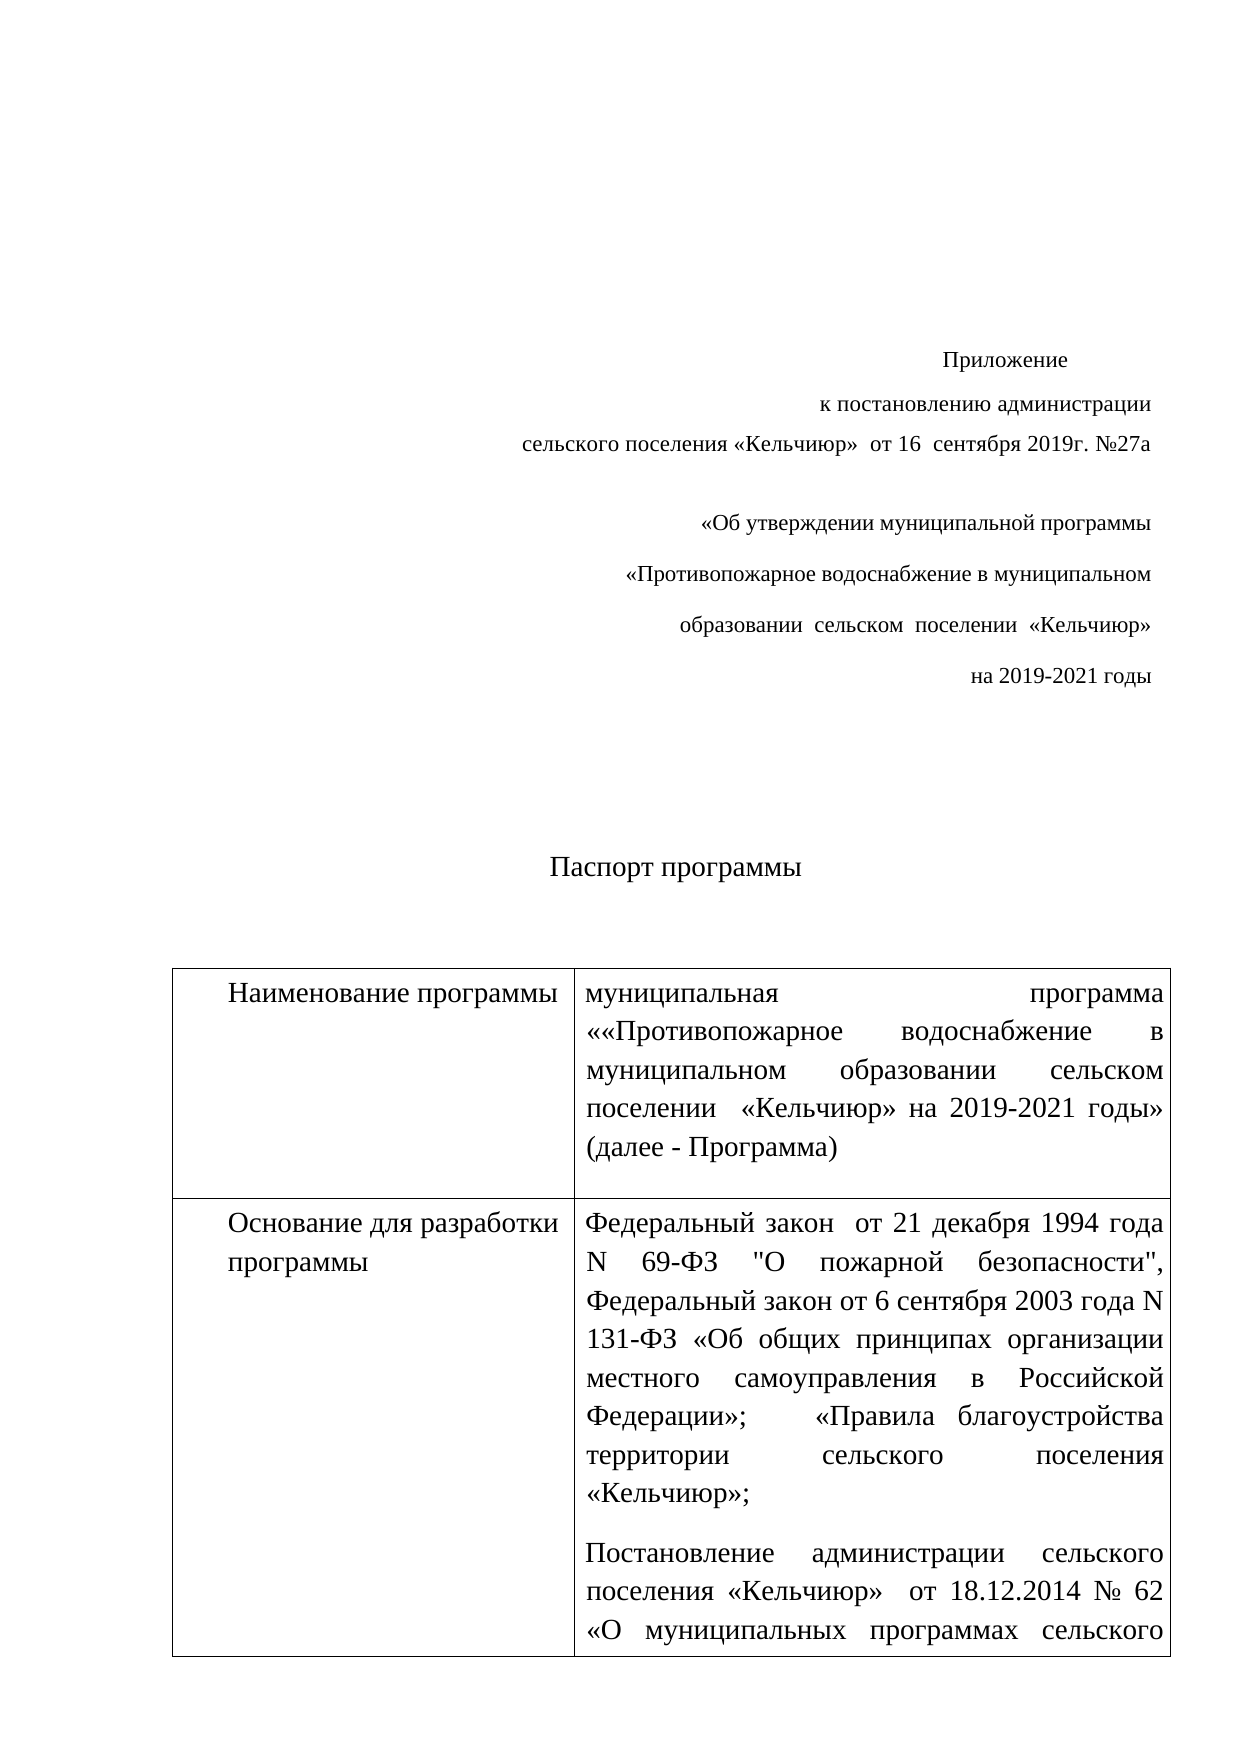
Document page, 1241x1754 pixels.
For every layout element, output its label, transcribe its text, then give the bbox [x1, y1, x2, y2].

text к постановлению администрации [162, 391, 1152, 417]
text Паспорт программы [207, 849, 1152, 882]
text сельского поселения «Кельчиюр» от 16 сентября 2019г. №27а [162, 430, 1152, 456]
text «Противопожарное водоснабжение в муниципальном [207, 560, 1152, 586]
text Приложение [162, 340, 1152, 374]
table_header муниципальная программа ««Противопожарное водоснабжение в муниципальном образовании сельском поселении «Кельчиюр» на 2019-2021 годы» (далее - Программа) [575, 969, 1170, 1198]
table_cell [575, 1199, 1170, 1656]
text «Об утверждении муниципальной программы [207, 509, 1152, 535]
text на 2019-2021 годы [207, 662, 1152, 688]
text образовании сельском поселении «Кельчиюр» [207, 611, 1152, 637]
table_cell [173, 1199, 574, 1656]
table_header Наименование программы [173, 969, 574, 1198]
